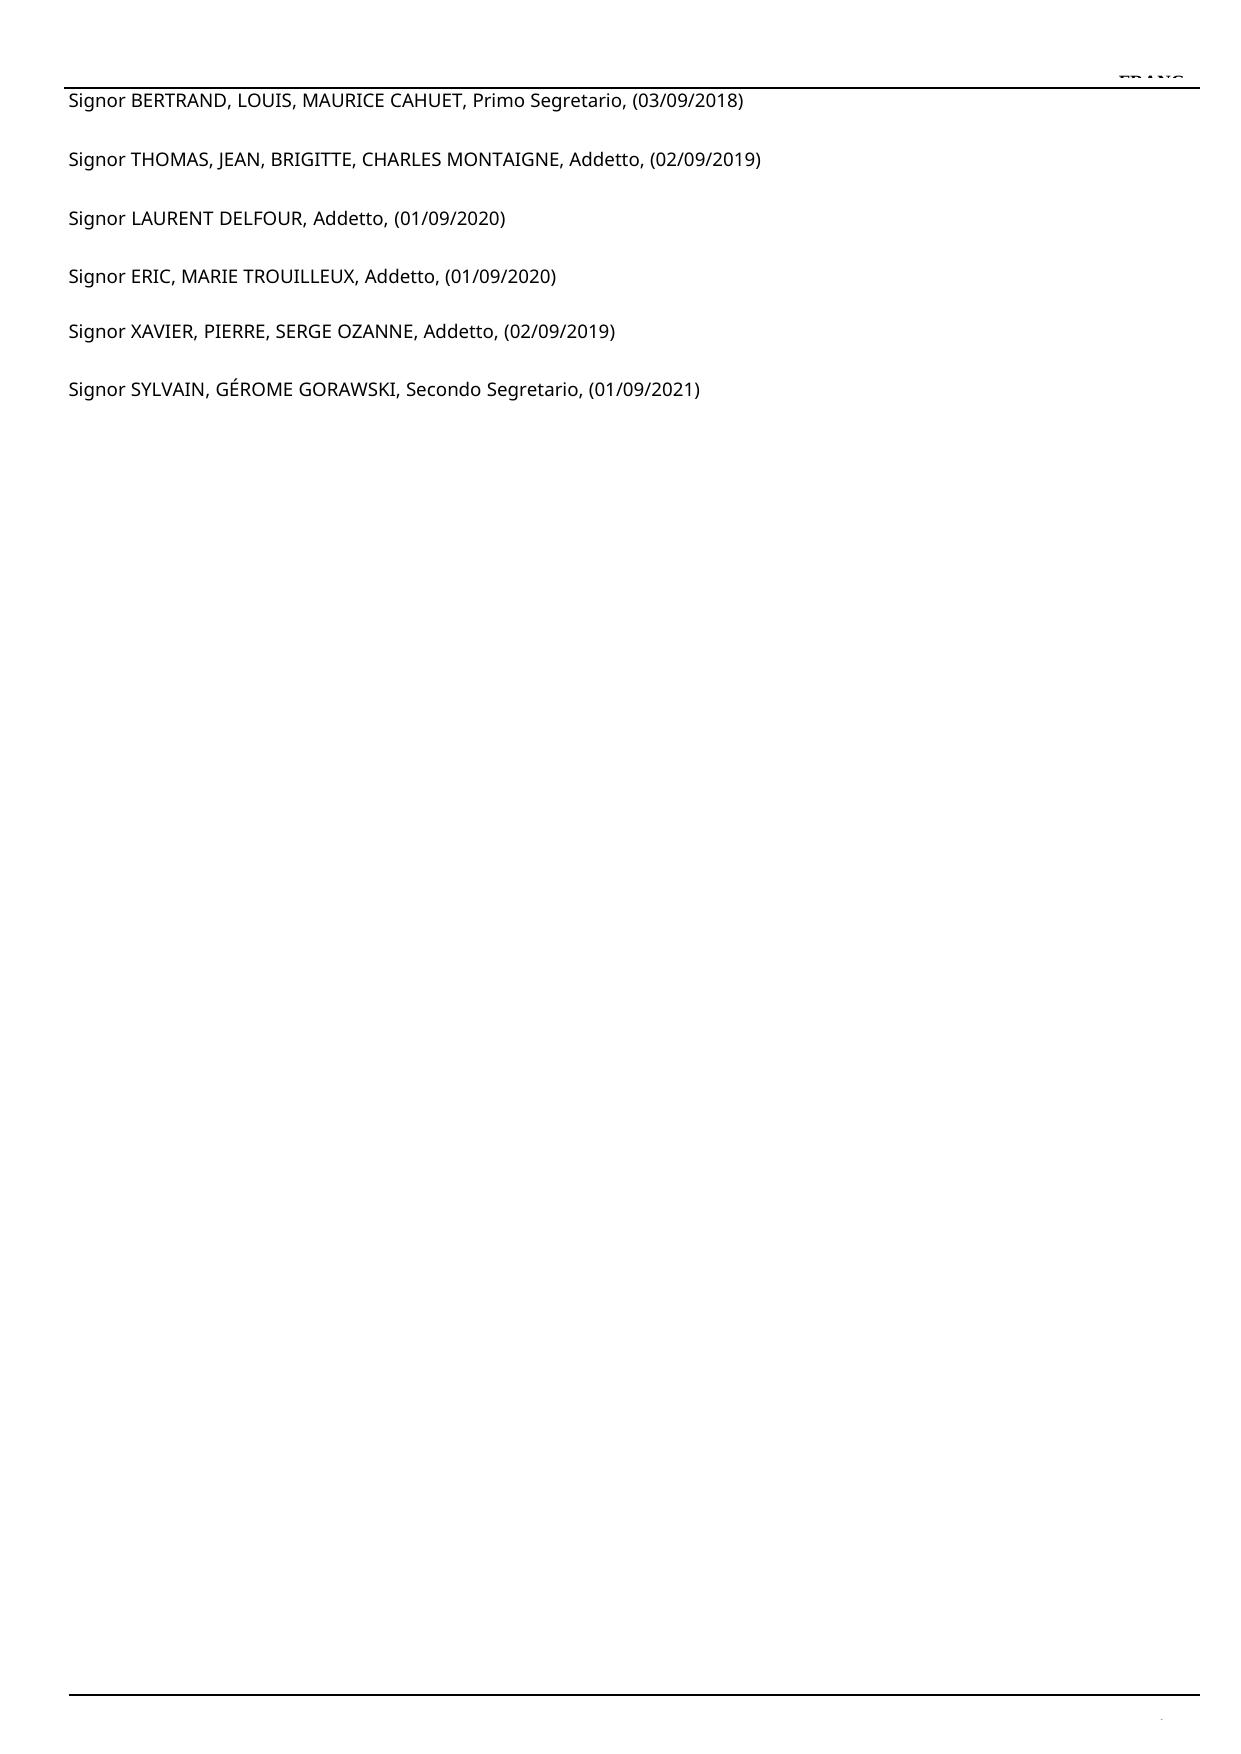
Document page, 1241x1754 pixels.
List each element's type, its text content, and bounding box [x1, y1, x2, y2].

text Signor LAURENT DELFOUR, Addetto, (01/09/2020) Signor ERIC, MARIE TROUILLEUX, Addetto, (01/09/2020) [68, 205, 557, 289]
text Signor SYLVAIN, GÉROME GORAWSKI, Secondo Segretario, (01/09/2021) [68, 376, 1211, 402]
text Signor XAVIER, PIERRE, SERGE OZANNE, Addetto, (02/09/2019) [68, 322, 1211, 343]
text Signor BERTRAND, LOUIS, MAURICE CAHUET, Primo Segretario, (03/09/2018) Signor THOMAS, JEAN, BRIGITTE, CHARLES MONTAIGNE, Addetto, (02/09/2019) [68, 87, 776, 172]
